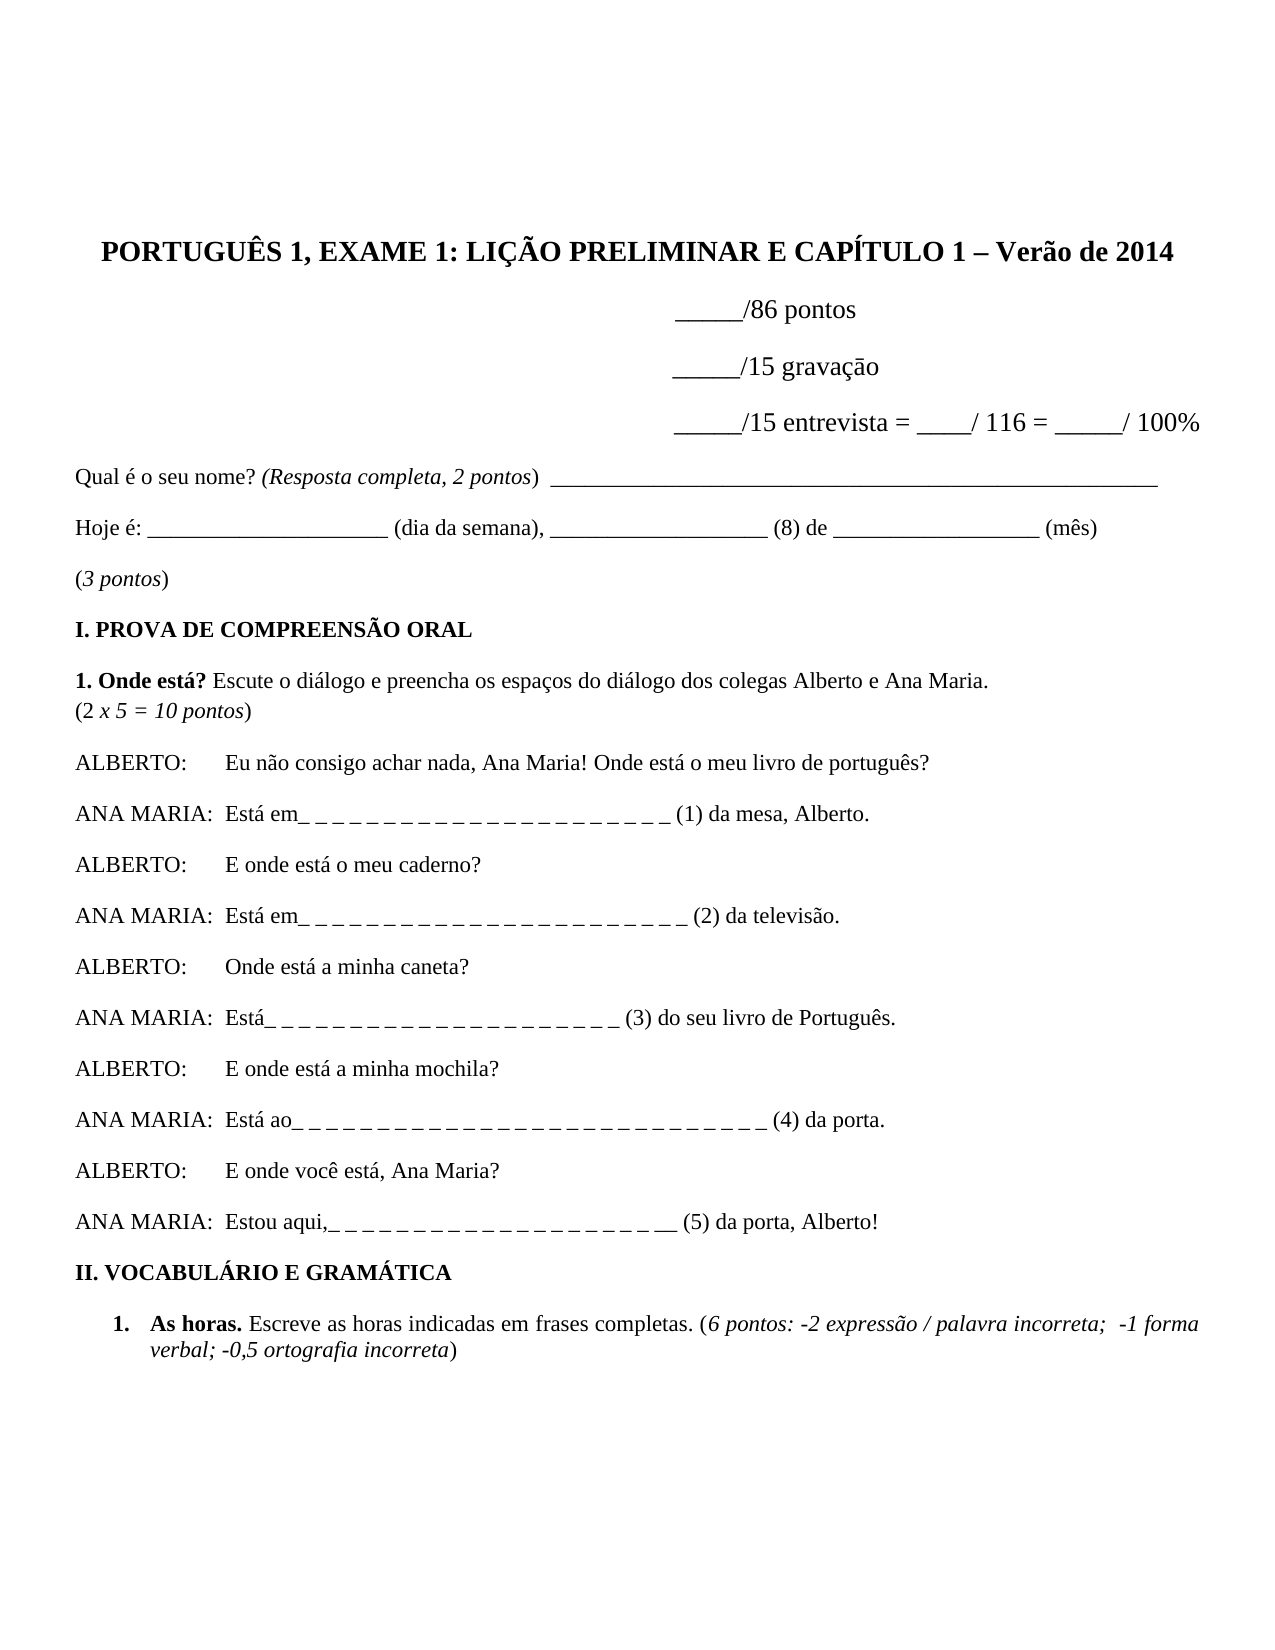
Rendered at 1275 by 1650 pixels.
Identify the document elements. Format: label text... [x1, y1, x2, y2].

text ALBERTO: Onde está a minha caneta? [75, 953, 1200, 979]
text ALBERTO: E onde você está, Ana Maria? [75, 1157, 1200, 1183]
text ALBERTO: Eu não consigo achar nada, Ana Maria! Onde está o meu livro de português? [75, 748, 1200, 775]
text ANA MARIA: Está em_ _ _ _ _ _ _ _ _ _ _ _ _ _ _ _ _ _ _ _ _ _ (1) da mesa, Alberto. [75, 799, 1200, 826]
text ANA MARIA: Está em_ _ _ _ _ _ _ _ _ _ _ _ _ _ _ _ _ _ _ _ _ _ _ (2) da televisão. [75, 902, 1200, 928]
text ANA MARIA: Estou aqui,_ _ _ _ _ _ _ _ _ _ _ _ _ _ _ _ _ _ _ __ (5) da porta, Alberto! [75, 1208, 1200, 1234]
text ALBERTO: E onde está o meu caderno? [75, 851, 1200, 877]
text 1. Onde está? Escute o diálogo e preencha os espaços do diálogo dos colegas Alberto e Ana Maria. (2 x 5 = 10 pontos) [75, 667, 1200, 724]
text ANA MARIA: Está ao_ _ _ _ _ _ _ _ _ _ _ _ _ _ _ _ _ _ _ _ _ _ _ _ _ _ _ _ (4) da porta. [75, 1106, 1200, 1132]
text ALBERTO: E onde está a minha mochila? [75, 1055, 1200, 1081]
text II. VOCABULÁRIO E GRAMÁTICA [75, 1259, 1200, 1285]
text I. PROVA DE COMPREENSÃO ORAL [75, 616, 1200, 643]
text Qual é o seu nome? (Resposta completa, 2 pontos) _____________________________________________________ [75, 463, 1200, 489]
text _____/86 pontos [75, 293, 1200, 324]
text (3 pontos) [75, 565, 1200, 592]
text _____/15 gravaçāo [75, 350, 1200, 381]
text PORTUGUÊS 1, EXAME 1: LIÇÃO PRELIMINAR E CAPĺTULO 1 – Verão de 2014 [75, 234, 1200, 268]
list As horas. Escreve as horas indicadas em frases completas. (6 pontos: -2 expressão / palavra incorreta; -1 forma verbal; -0,5 ortografia incorreta) [112, 1310, 1200, 1363]
text _____/15 entrevista = ____/ 116 = _____/ 100% [75, 407, 1200, 438]
text ANA MARIA: Está_ _ _ _ _ _ _ _ _ _ _ _ _ _ _ _ _ _ _ _ _ (3) do seu livro de Português. [75, 1004, 1200, 1030]
text Hoje é: _____________________ (dia da semana), ___________________ (8) de __________________ (mês) [75, 514, 1200, 541]
